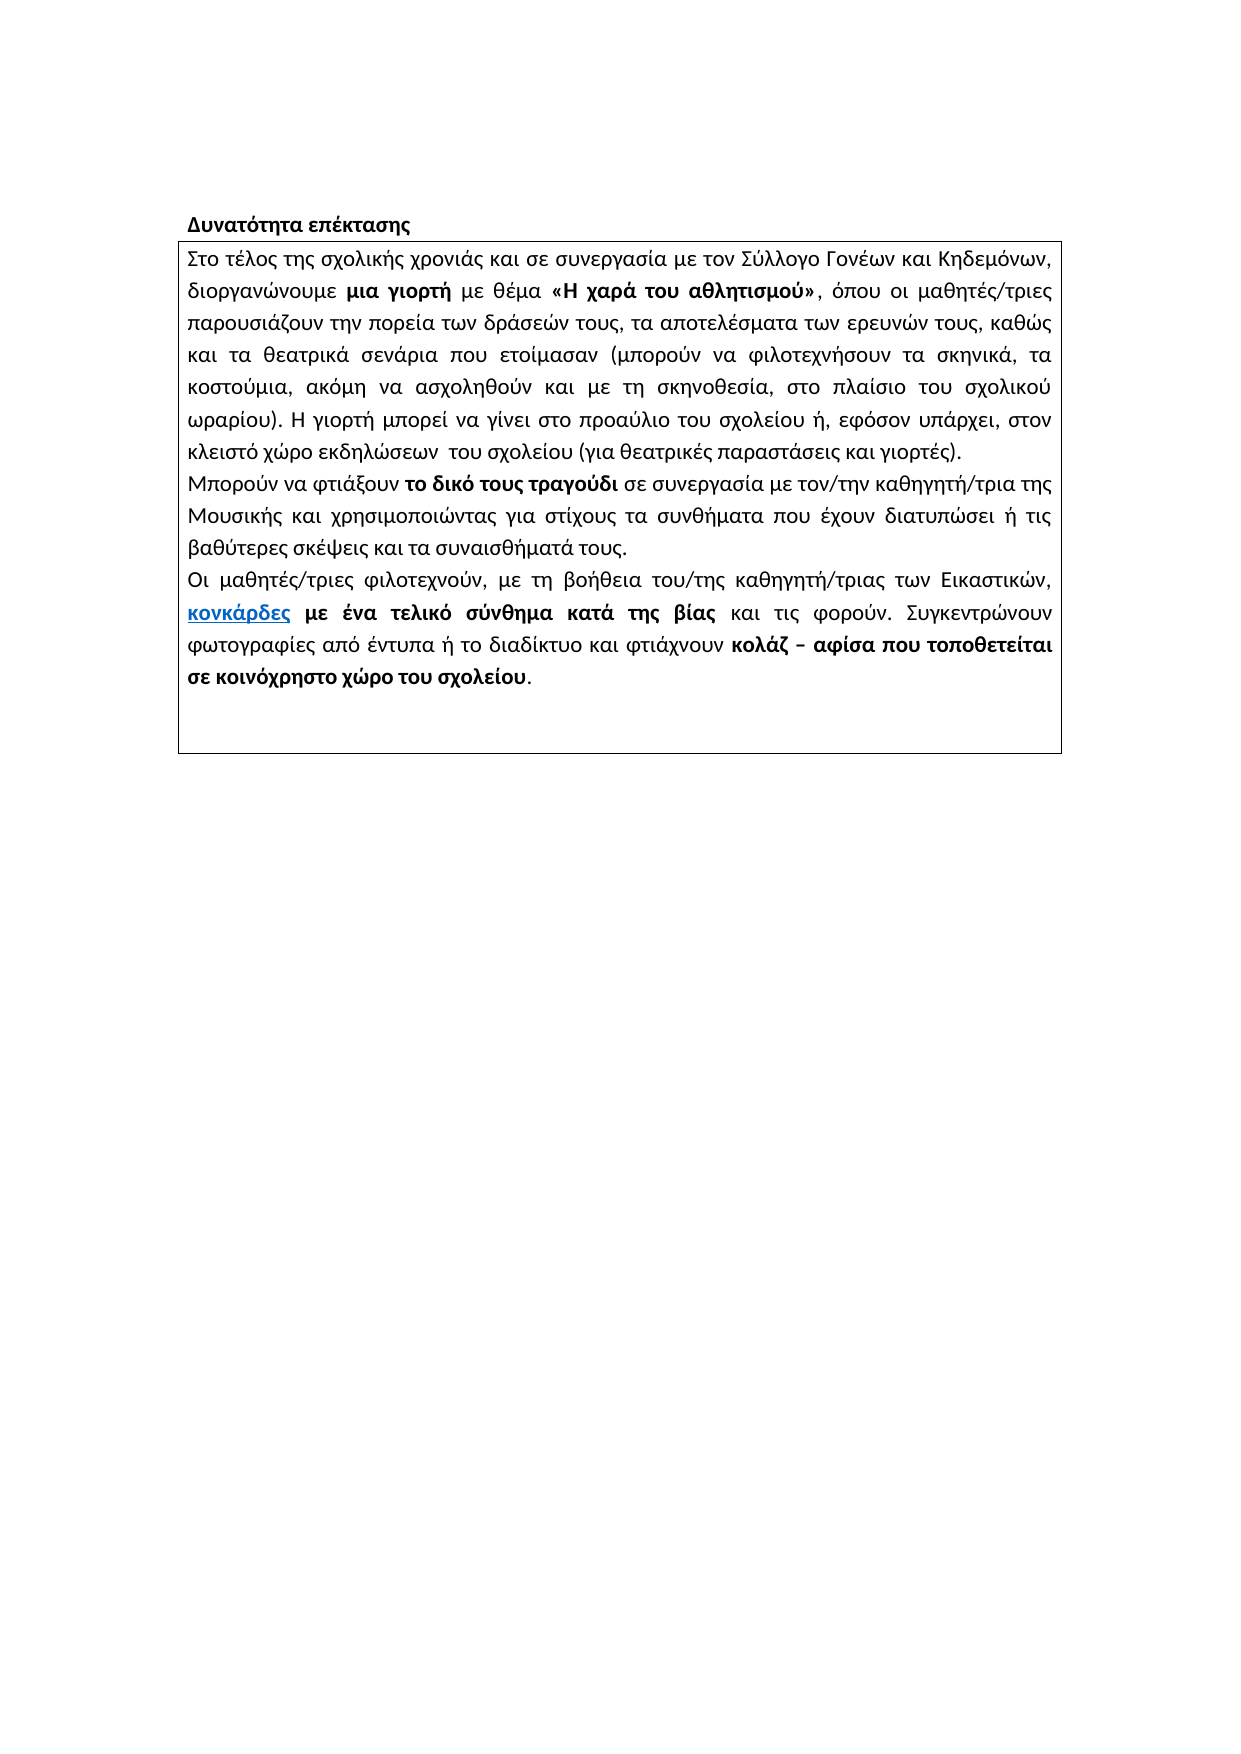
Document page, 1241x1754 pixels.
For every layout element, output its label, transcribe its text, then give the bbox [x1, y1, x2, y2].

text Μπορούν να φτιάξουν το δικό τους τραγούδι σε συνεργασία με τον/την καθηγητή/τρια της Μουσικής και χρησιμοποιώντας για στίχους τα συνθήματα που έχουν διατυπώσει ή τις βαθύτερες σκέψεις και τα συναισθήματά τους. [179, 466, 1061, 561]
text Στο τέλος της σχολικής χρονιάς και σε συνεργασία με τον Σύλλογο Γονέων και Κηδεμόνων, διοργανώνουμε μια γιορτή με θέμα «Η χαρά του αθλητισμού», όπου οι μαθητές/τριες παρουσιάζουν την πορεία των δράσεών τους, τα αποτελέσματα των ερευνών τους, καθώς και τα θεατρικά σενάρια που ετοίμασαν (μπορούν να φιλοτεχνήσουν τα σκηνικά, τα κοστούμια, ακόμη να ασχοληθούν και με τη σκηνοθεσία, στο πλαίσιο του σχολικού ωραρίου). Η γιορτή μπορεί να γίνει στο προαύλιο του σχολείου ή, εφόσον υπάρχει, στον κλειστό χώρο εκδηλώσεων του σχολείου (για θεατρικές παραστάσεις και γιορτές). [179, 242, 1061, 465]
text Δυνατότητα επέκτασης [187, 210, 1053, 238]
text Οι μαθητές/τριες φιλοτεχνούν, με τη βοήθεια του/της καθηγητή/τριας των Εικαστικών, κονκάρδες με ένα τελικό σύνθημα κατά της βίας και τις φορούν. Συγκεντρώνουν φωτογραφίες από έντυπα ή το διαδίκτυο και φτιάχνουν κολάζ – αφίσα που τοποθετείται σε κοινόχρηστο χώρο του σχολείου. [179, 562, 1061, 690]
